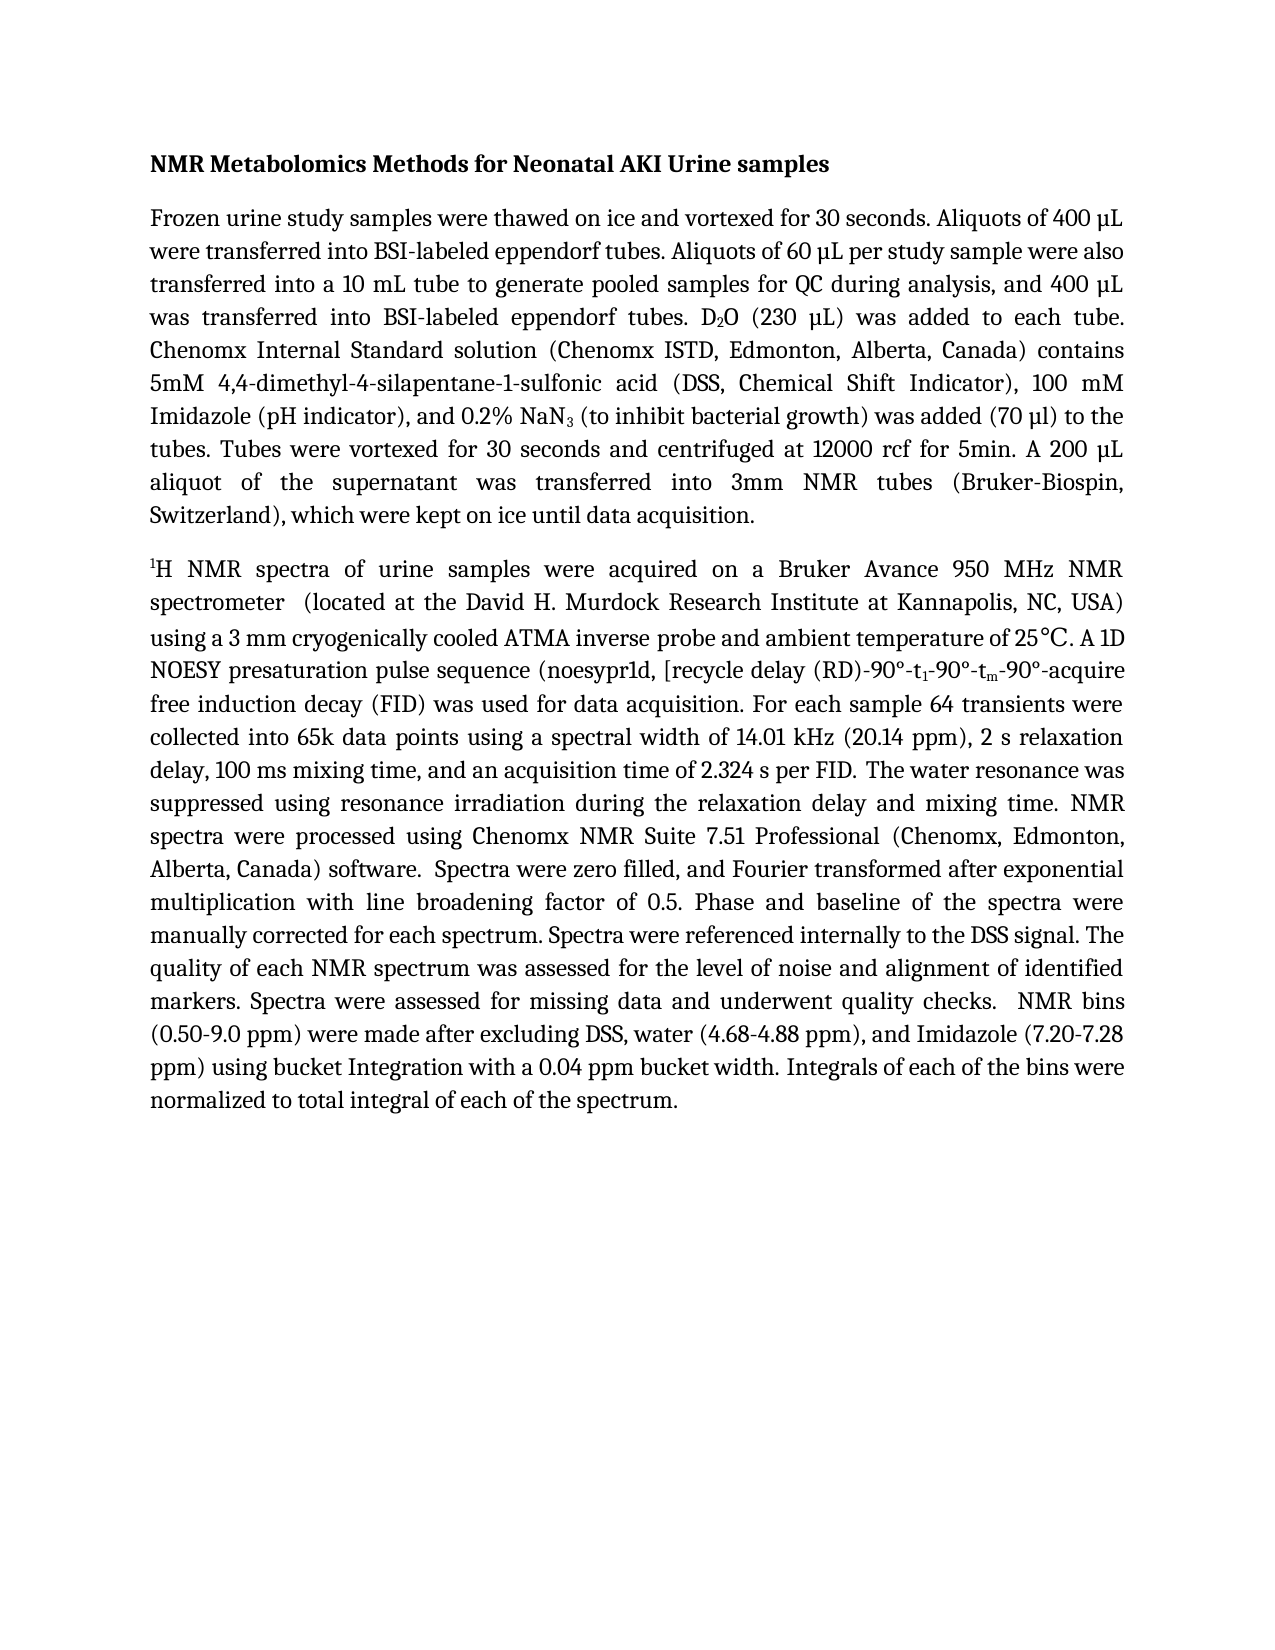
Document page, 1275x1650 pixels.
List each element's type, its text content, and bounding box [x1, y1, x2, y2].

text Frozen urine study samples were thawed on ice and vortexed for 30 seconds. Aliquots of 400 µL were transferred into BSI-labeled eppendorf tubes. Aliquots of 60 µL per study sample were also transferred into a 10 mL tube to generate pooled samples for QC during analysis, and 400 µL was transferred into BSI-labeled eppendorf tubes. D2O (230 µL) was added to each tube. Chenomx Internal Standard solution (Chenomx ISTD, Edmonton, Alberta, Canada) contains 5mM 4,4-dimethyl-4-silapentane-1-sulfonic acid (DSS, Chemical Shift Indicator), 100 mM Imidazole (pH indicator), and 0.2% NaN3 (to inhibit bacterial growth) was added (70 µl) to the tubes. Tubes were vortexed for 30 seconds and centrifuged at 12000 rcf for 5min. A 200 µL aliquot of the supernatant was transferred into 3mm NMR tubes (Bruker-Biospin, Switzerland), which were kept on ice until data acquisition. [150, 204, 1125, 530]
text NMR Metabolomics Methods for Neonatal AKI Urine samples [150, 150, 1125, 179]
text 1H NMR spectra of urine samples were acquired on a Bruker Avance 950 MHz NMR spectrometer (located at the David H. Murdock Research Institute at Kannapolis, NC, USA) using a 3 mm cryogenically cooled ATMA inverse probe and ambient temperature of 25℃. A 1D NOESY presaturation pulse sequence (noesypr1d, [recycle delay (RD)-90°-t1-90°-tm-90°-acquire free induction decay (FID) was used for data acquisition. For each sample 64 transients were collected into 65k data points using a spectral width of 14.01 kHz (20.14 ppm), 2 s relaxation delay, 100 ms mixing time, and an acquisition time of 2.324 s per FID. The water resonance was suppressed using resonance irradiation during the relaxation delay and mixing time. NMR spectra were processed using Chenomx NMR Suite 7.51 Professional (Chenomx, Edmonton, Alberta, Canada) software. Spectra were zero filled, and Fourier transformed after exponential multiplication with line broadening factor of 0.5. Phase and baseline of the spectra were manually corrected for each spectrum. Spectra were referenced internally to the DSS signal. The quality of each NMR spectrum was assessed for the level of noise and alignment of identified markers. Spectra were assessed for missing data and underwent quality checks. NMR bins (0.50-9.0 ppm) were made after excluding DSS, water (4.68-4.88 ppm), and Imidazole (7.20-7.28 ppm) using bucket Integration with a 0.04 ppm bucket width. Integrals of each of the bins were normalized to total integral of each of the spectrum. [150, 555, 1125, 1114]
